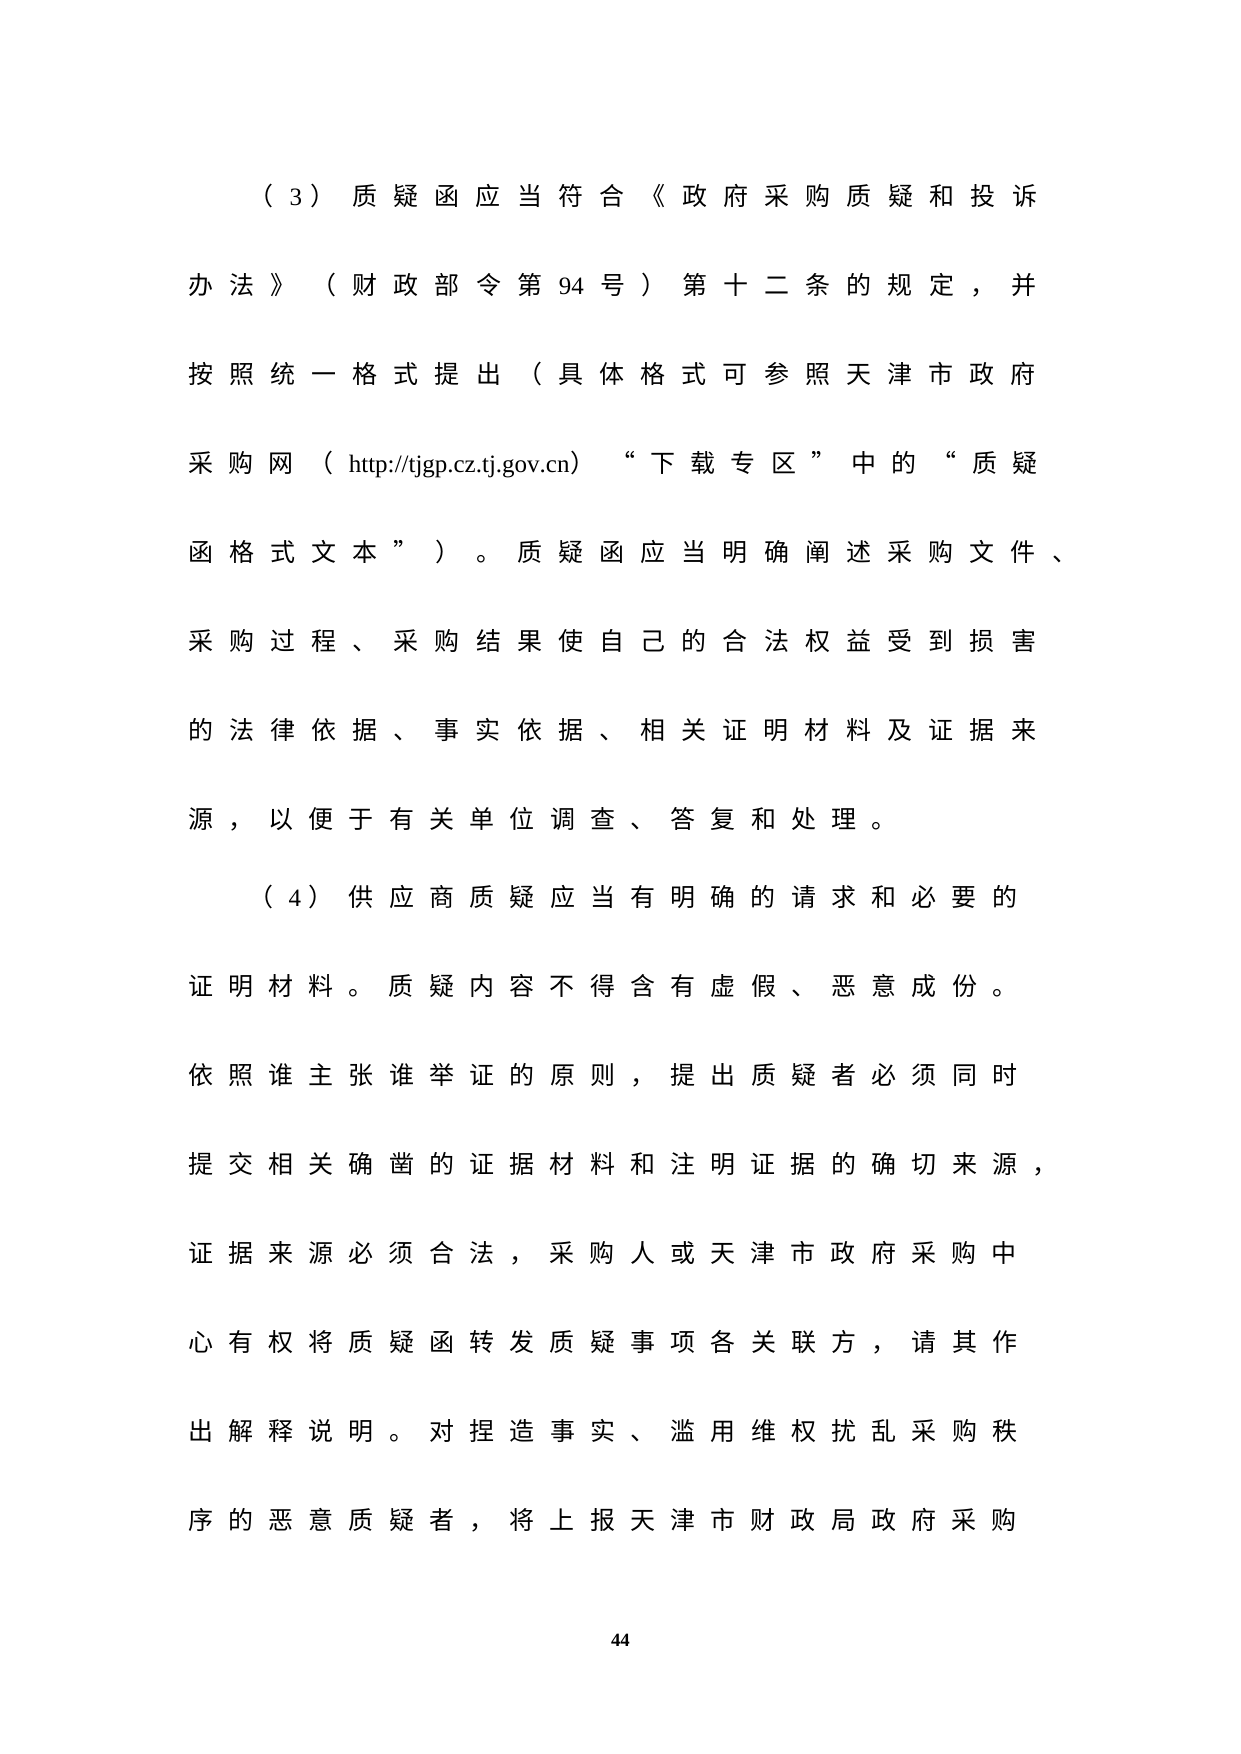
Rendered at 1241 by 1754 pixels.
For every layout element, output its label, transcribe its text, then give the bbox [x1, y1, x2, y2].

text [188, 865, 1052, 1548]
text （3）质疑函应当符合《政府采购质疑和投诉办法》（财政部令第94号）第十二条的规定，并按照统一格式提出（具体格式可参照天津市政府采购网（http://tjgp.cz.tj.gov.cn）“下载专区”中的“质疑函格式文本”）。质疑函应当明确阐述采购文件、采购过程、采购结果使自己的合法权益受到损害的法律依据、事实依据、相关证明材料及证据来源，以便于有关单位调查、答复和处理。 [188, 164, 1052, 847]
